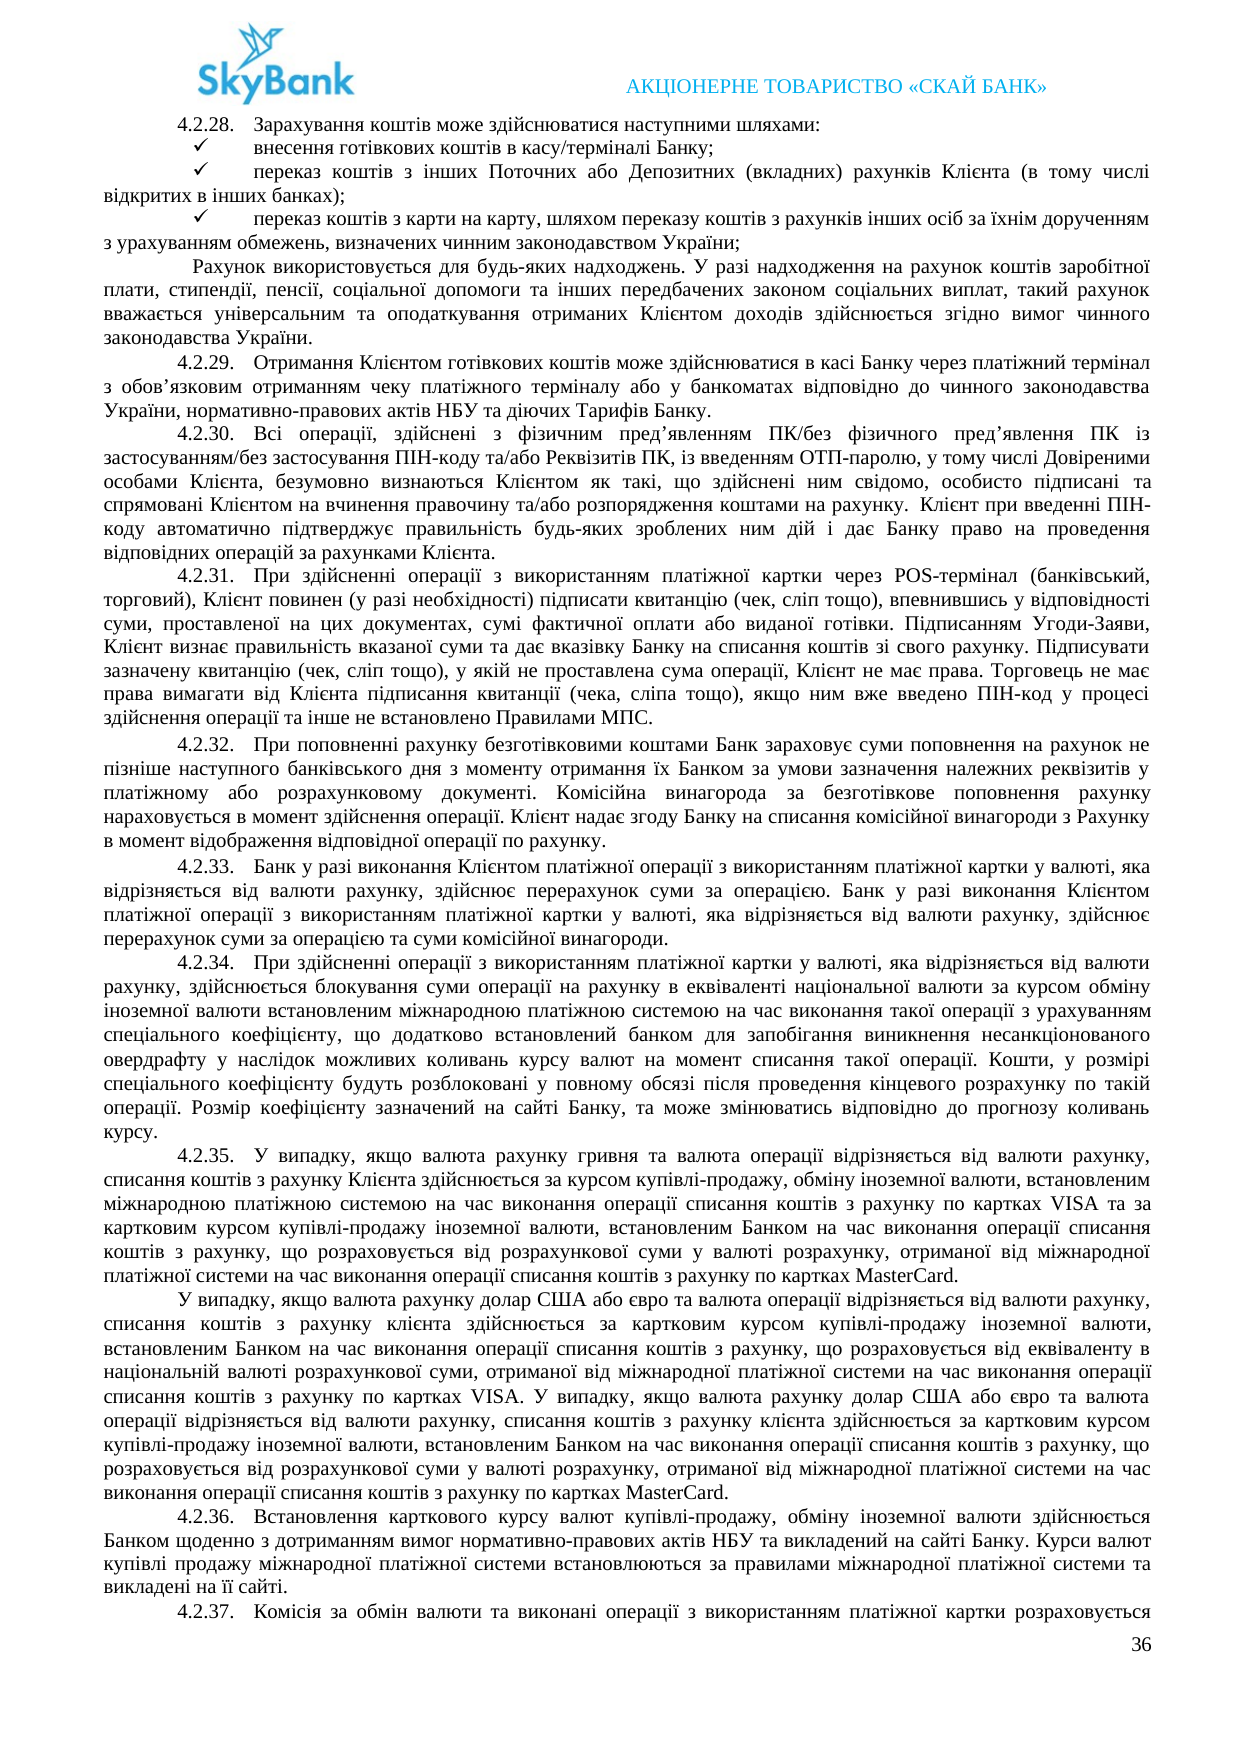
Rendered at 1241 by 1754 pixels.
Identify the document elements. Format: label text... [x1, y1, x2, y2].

list Зарахування коштів може здійснюватися наступними шляхами: [103, 112, 1196, 136]
list Банк у разі виконання Клієнтом платіжної операції з використанням платіжної картки у валюті, яка відрізняється від валюти рахунку, здійснює перерахунок суми за операцією. Банк у разі виконання Клієнтом платіжної операції з використанням платіжної картки у валюті, яка відрізняється від валюти рахунку, здійснює перерахунок суми за операцією та суми комісійної винагороди. [103, 854, 1151, 950]
text У випадку, якщо валюта рахунку долар США або євро та валюта операції відрізняється від валюти рахунку, списання коштів з рахунку клієнта здійснюється за картковим курсом купівлі-продажу іноземної валюти, встановленим Банком на час виконання операції списання коштів з рахунку, що розраховується від еквіваленту в національній валюті розрахункової суми, отриманої від міжнародної платіжної системи на час виконання операції списання коштів з рахунку по картках VISA. У випадку, якщо валюта рахунку долар США або євро та валюта операції відрізняється від валюти рахунку, списання коштів з рахунку клієнта здійснюється за картковим курсом купівлі-продажу іноземної валюти, встановленим Банком на час виконання операції списання коштів з рахунку, що розраховується від розрахункової суми у валюті розрахунку, отриманої від міжнародної платіжної системи на час виконання операції списання коштів з рахунку по картках MasterCard. [103, 1287, 1152, 1504]
list Встановлення карткового курсу валют купівлі-продажу, обміну іноземної валюти здійснюється Банком щоденно з дотриманням вимог нормативно-правових актів НБУ та викладений на сайті Банку. Курси валют купівлі продажу міжнародної платіжної системи встановлюються за правилами міжнародної платіжної системи та викладені на її сайті. [103, 1506, 1151, 1598]
list При здійсненні операції з використанням платіжної картки через POS-термінал (банківський, торговий), Клієнт повинен (у разі необхідності) підписати квитанцію (чек, сліп тощо), впевнившись у відповідності суми, проставленої на цих документах, сумі фактичної оплати або виданої готівки. Підписанням Угоди-Заяви, Клієнт визнає правильність вказаної суми та дає вказівку Банку на списання коштів зі свого рахунку. Підписувати зазначену квитанцію (чек, сліп тощо), у якій не проставлена сума операції, Клієнт не має права. Торговець не має права вимагати від Клієнта підписання квитанції (чека, сліпа тощо), якщо ним вже введено ПІН-код у процесі здійснення операції та інше не встановлено Правилами МПС. [103, 564, 1152, 729]
list Всі операції, здійснені з фізичним пред’явленням ПК/без фізичного пред’явлення ПК із застосуванням/без застосування ПІН-коду та/або Реквізитів ПК, із введенням ОТП-паролю, у тому числі Довіреними особами Клієнта, безумовно визнаються Клієнтом як такі, що здійснені ним свідомо, особисто підписані та спрямовані Клієнтом на вчинення правочину та/або розпорядження коштами на рахунку. Клієнт при введенні ПІН-коду автоматично підтверджує правильність будь-яких зроблених ним дій і дає Банку право на проведення відповідних операцій за рахунками Клієнта. [103, 422, 1152, 564]
list переказ коштів з карти на карту, шляхом переказу коштів з рахунків інших осіб за їхнім дорученням з урахуванням обмежень, визначених чинним законодавством України; [103, 207, 1150, 254]
picture [627, 82, 634, 91]
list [103, 1599, 1152, 1623]
picture [197, 21, 357, 106]
list Отримання Клієнтом готівкових коштів може здійснюватися в касі Банку через платіжний термінал з обов’язковим отриманням чеку платіжного терміналу або у банкоматах відповідно до чинного законодавства України, нормативно-правових актів НБУ та діючих Тарифів Банку. [103, 350, 1151, 422]
text Рахунок використовується для будь-яких надходжень. У разі надходження на рахунок коштів заробітної плати, стипендії, пенсії, соціальної допомоги та інших передбачених законом соціальних виплат, такий рахунок вважається універсальним та оподаткування отриманих Клієнтом доходів здійснюється згідно вимог чинного законодавства України. [103, 254, 1152, 349]
list переказ коштів з інших Поточних або Депозитних (вкладних) рахунків Клієнта (в тому числі відкритих в інших банках); [103, 159, 1151, 207]
list При здійсненні операції з використанням платіжної картки у валюті, яка відрізняється від валюти рахунку, здійснюється блокування суми операції на рахунку в еквіваленті національної валюти за курсом обміну іноземної валюти встановленим міжнародною платіжною системою на час виконання такої операції з урахуванням спеціального коефіцієнту, що додатково встановлений банком для запобігання виникнення несанкціонованого овердрафту у наслідок можливих коливань курсу валют на момент списання такої операції. Кошти, у розмірі спеціального коефіцієнту будуть розблоковані у повному обсязі після проведення кінцевого розрахунку по такій операції. Розмір коефіцієнту зазначений на сайті Банку, та може змінюватись відповідно до прогнозу коливань курсу. [103, 950, 1152, 1143]
list внесення готівкових коштів в касу/терміналі Банку; [103, 136, 1196, 159]
picture [807, 82, 814, 91]
list При поповненні рахунку безготівковими коштами Банк зараховує суми поповнення на рахунок не пізніше наступного банківського дня з моменту отримання їх Банком за умови зазначення належних реквізитів у платіжному або розрахунковому документі. Комісійна винагорода за безготівкове поповнення рахунку нараховується в момент здійснення операції. Клієнт надає згоду Банку на списання комісійної винагороди з Рахунку в момент відображення відповідної операції по рахунку. [103, 732, 1151, 852]
list У випадку, якщо валюта рахунку гривня та валюта операції відрізняється від валюти рахунку, списання коштів з рахунку Клієнта здійснюється за курсом купівлі-продажу, обміну іноземної валюти, встановленим міжнародною платіжною системою на час виконання операції списання коштів з рахунку по картках VISA та за картковим курсом купівлі-продажу іноземної валюти, встановленим Банком на час виконання операції списання коштів з рахунку, що розраховується від розрахункової суми у валюті розрахунку, отриманої від міжнародної платіжної системи на час виконання операції списання коштів з рахунку по картках MasterCard. [103, 1143, 1151, 1287]
